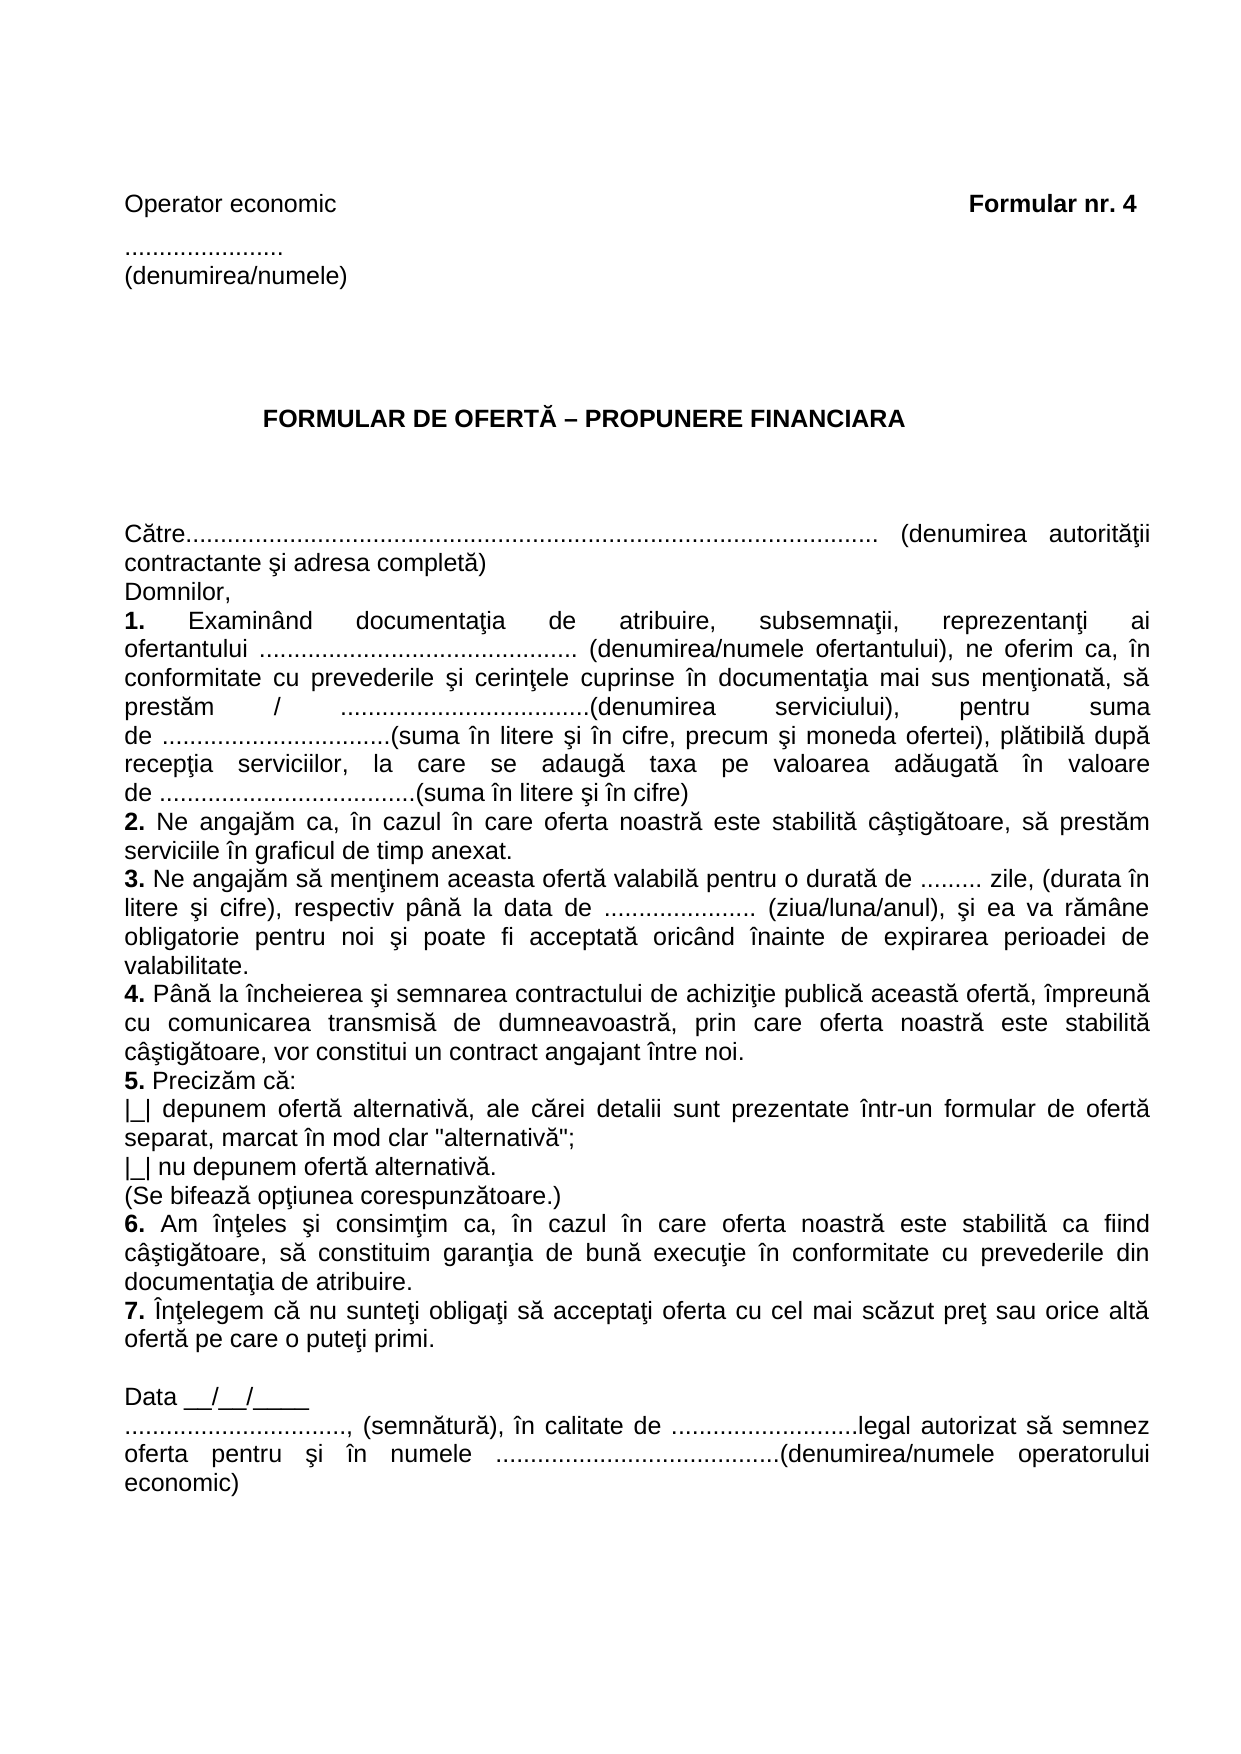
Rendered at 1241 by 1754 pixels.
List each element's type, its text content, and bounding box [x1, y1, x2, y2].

text ................................, (semnătură), în calitate de ...........................legal autorizat să semnez oferta pentru şi în numele .........................................(denumirea/numele operatorului economic) [124, 1411, 1152, 1497]
text 1. Examinând documentaţia de atribuire, subsemnaţii, reprezentanţi ai ofertantului .............................................. (denumirea/numele ofertantului), ne oferim ca, în conformitate cu prevederile şi cerinţele cuprinse în documentaţia mai sus menţionată, să prestăm / ....................................(denumirea serviciului), pentru suma de .................................(suma în litere şi în cifre, precum şi moneda ofertei), plătibilă după recepţia serviciilor, la care se adaugă taxa pe valoarea adăugată în valoare de .....................................(suma în litere şi în cifre) [124, 606, 1152, 807]
text 5. Precizăm că: [124, 1066, 1152, 1094]
text Operator economic Formular nr. 4 [124, 189, 1152, 218]
text Către.................................................................................................... (denumirea autorităţii contractante şi adresa completă) [124, 519, 1152, 577]
text 4. Până la încheierea şi semnarea contractului de achiziţie publică această ofertă, împreună cu comunicarea transmisă de dumneavoastră, prin care oferta noastră este stabilită câştigătoare, vor constitui un contract angajant între noi. [124, 979, 1152, 1066]
text FORMULAR DE OFERTĂ – PROPUNERE FINANCIARA [124, 404, 1152, 433]
text (denumirea/numele) [124, 261, 1152, 289]
text |_| depunem ofertă alternativă, ale cărei detalii sunt prezentate într-un formular de ofertă separat, marcat în mod clar "alternativă"; [124, 1094, 1152, 1152]
text Domnilor, [124, 577, 1152, 606]
text 2. Ne angajăm ca, în cazul în care oferta noastră este stabilită câştigătoare, să prestăm serviciile în graficul de timp anexat. [124, 807, 1152, 864]
text Data __/__/____ [124, 1382, 1152, 1411]
text ....................... [124, 232, 1152, 261]
text 6. Am înţeles şi consimţim ca, în cazul în care oferta noastră este stabilită ca fiind câştigătoare, să constituim garanţia de bună execuţie în conformitate cu prevederile din documentaţia de atribuire. [124, 1209, 1152, 1296]
text 7. Înţelegem că nu sunteţi obligaţi să acceptaţi oferta cu cel mai scăzut preţ sau orice altă ofertă pe care o puteţi primi. [124, 1296, 1152, 1353]
text |_| nu depunem ofertă alternativă. [124, 1152, 1152, 1181]
text (Se bifează opţiunea corespunzătoare.) [124, 1181, 1152, 1209]
text 3. Ne angajăm să menţinem aceasta ofertă valabilă pentru o durată de ......... zile, (durata în litere şi cifre), respectiv până la data de ...................... (ziua/luna/anul), şi ea va rămâne obligatorie pentru noi şi poate fi acceptată oricând înainte de expirarea perioadei de valabilitate. [124, 864, 1152, 979]
